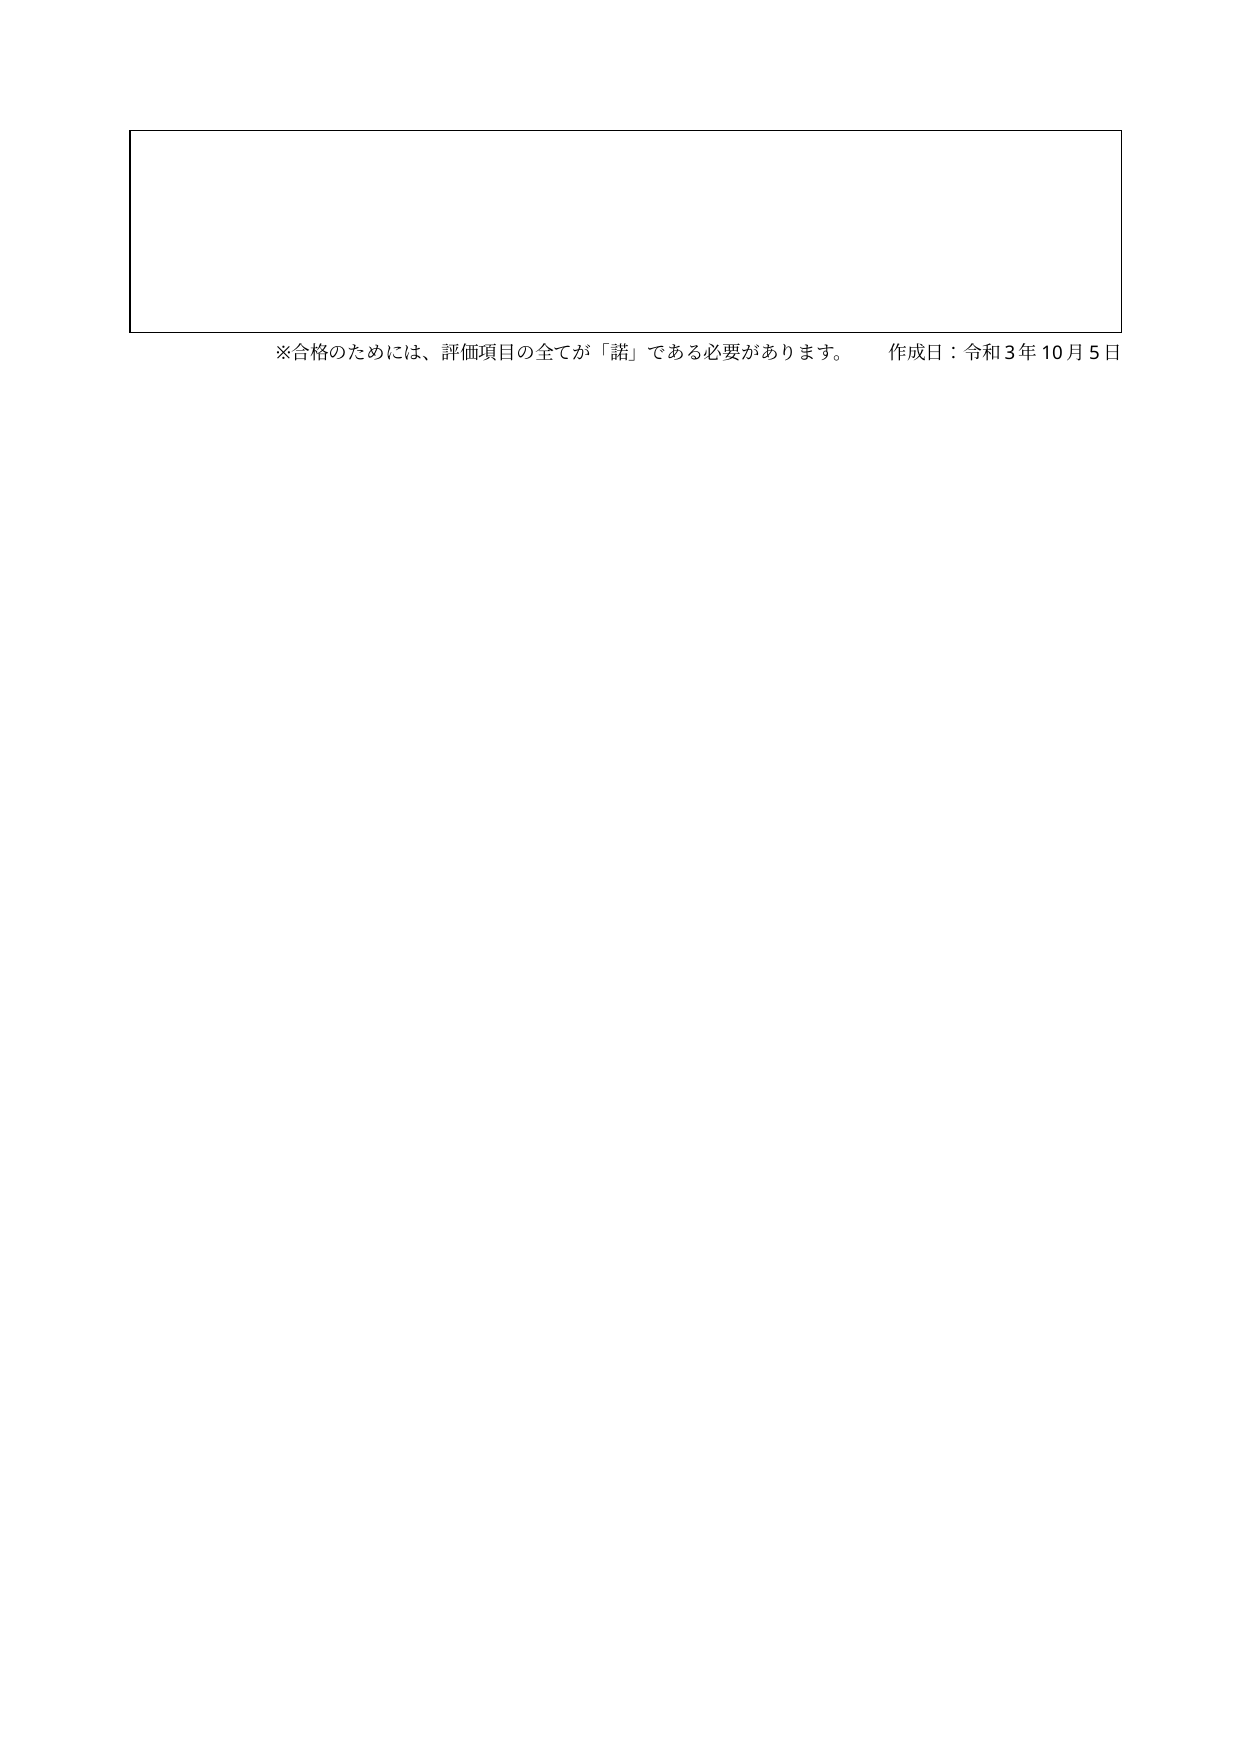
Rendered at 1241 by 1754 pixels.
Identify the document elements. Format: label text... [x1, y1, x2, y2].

table_header [131, 131, 1121, 332]
text ※合格のためには、評価項目の全てが「諾」である必要があります。 作成日：令和3年10月5日 [118, 333, 1122, 370]
